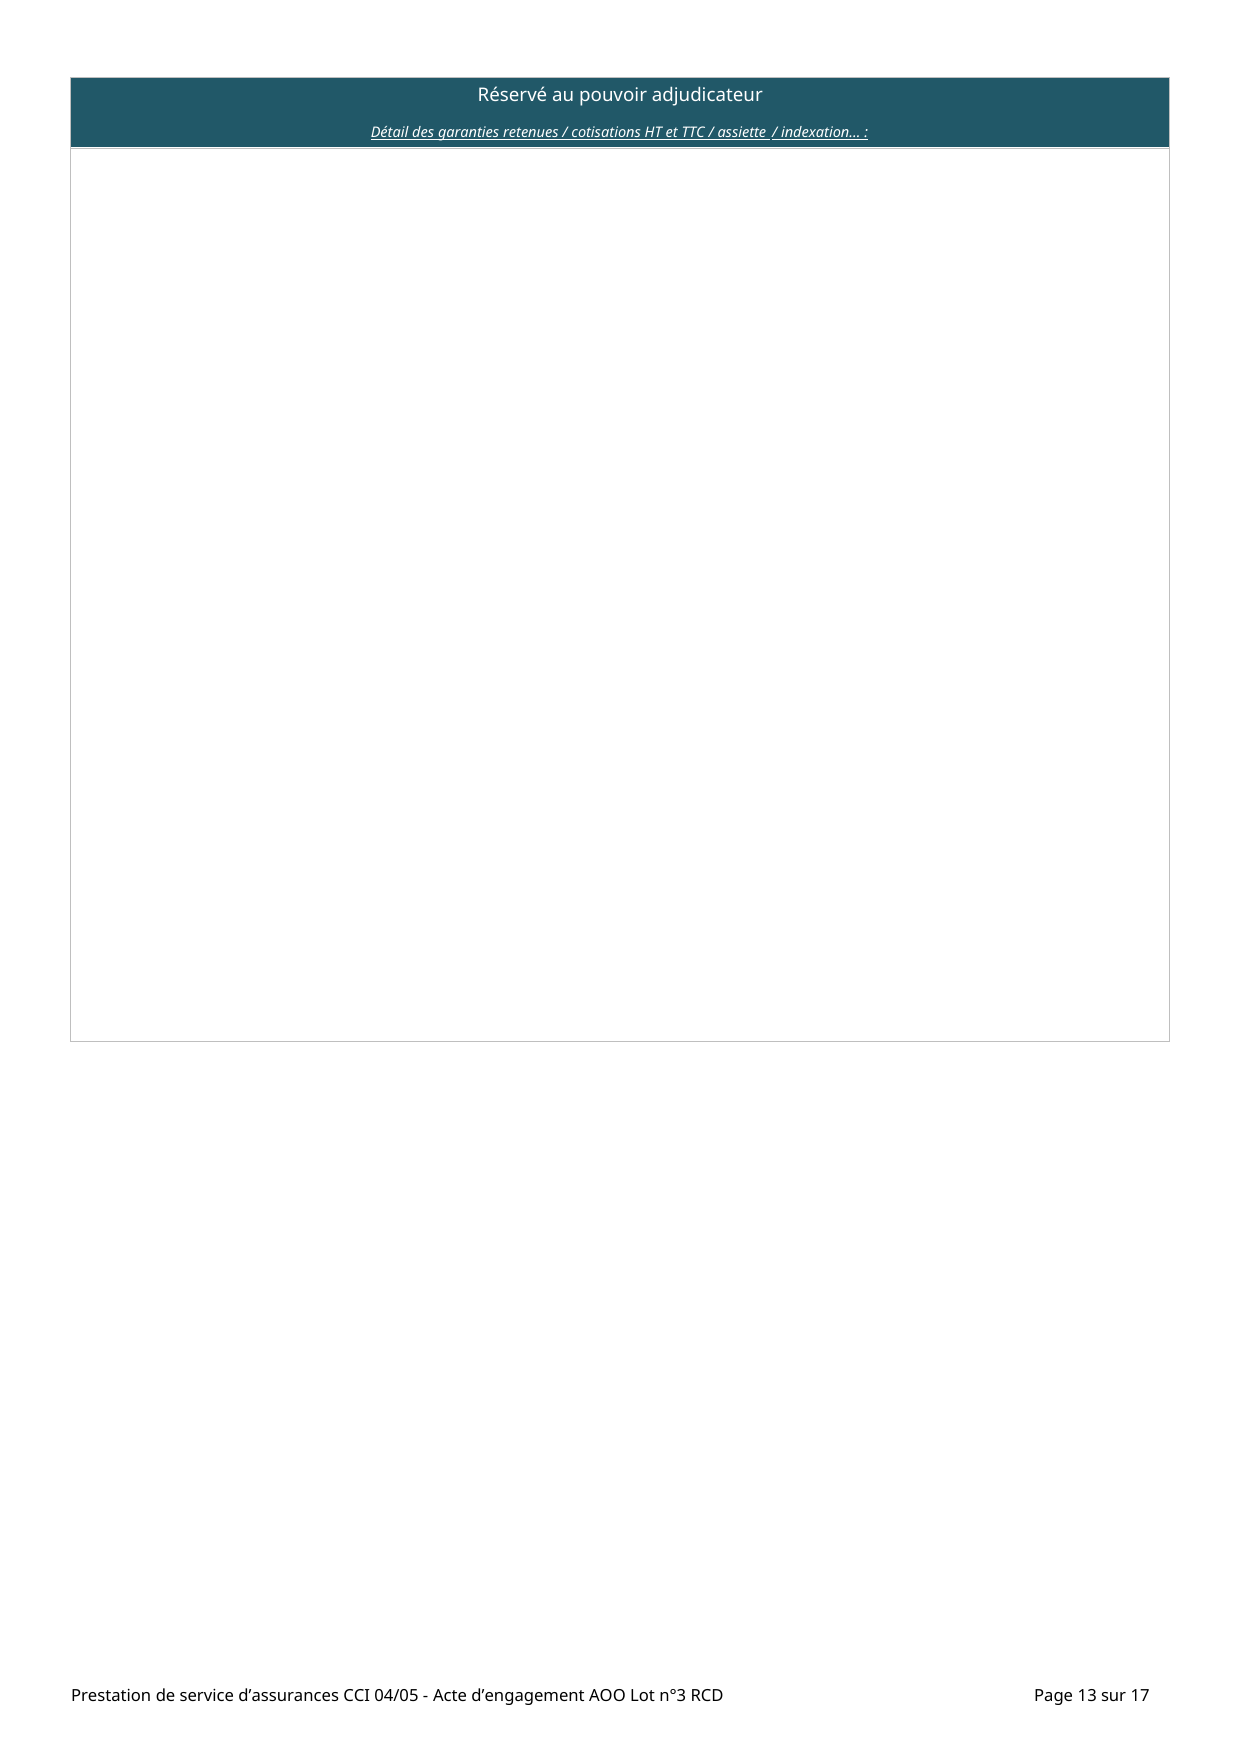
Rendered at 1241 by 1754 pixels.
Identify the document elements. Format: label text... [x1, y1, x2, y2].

table_cell [71, 149, 1169, 1041]
table_header Réservé au pouvoir adjudicateur Détail des garanties retenues / cotisations HT et TTC / assiette / indexation… : [71, 78, 1169, 147]
